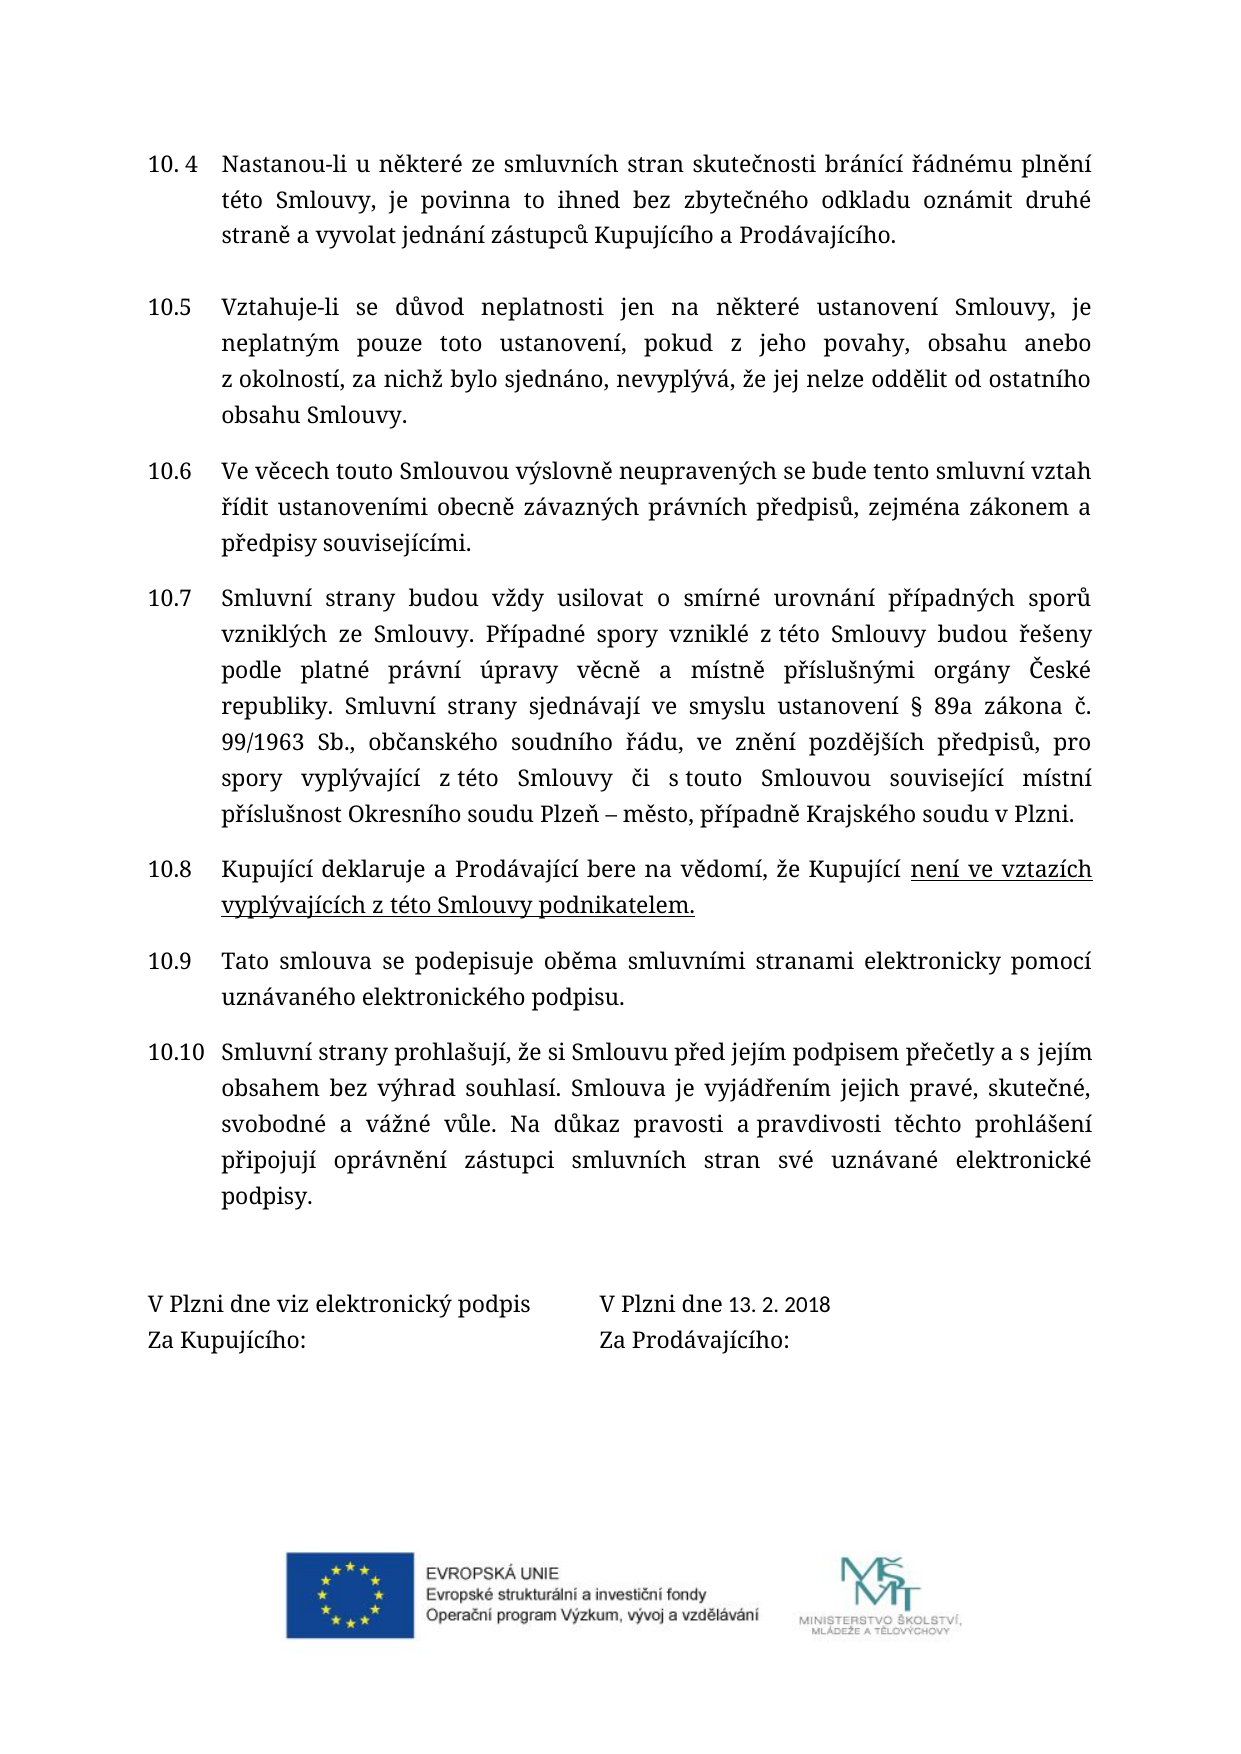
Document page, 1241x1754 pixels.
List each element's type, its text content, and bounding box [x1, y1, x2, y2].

text 10.7 Smluvní strany budou vždy usilovat o smírné urovnání případných sporů vzniklých ze Smlouvy. Případné spory vzniklé z této Smlouvy budou řešeny podle platné právní úpravy věcně a místně příslušnými orgány České republiky. Smluvní strany sjednávají ve smyslu ustanovení § 89a zákona č. 99/1963 Sb., občanského soudního řádu, ve znění pozdějších předpisů, pro spory vyplývající z této Smlouvy či s touto Smlouvou související místní příslušnost Okresního soudu Plzeň – město, případně Krajského soudu v Plzni. [148, 582, 1093, 829]
text 10.6 Ve věcech touto Smlouvou výslovně neupravených se bude tento smluvní vztah řídit ustanoveními obecně závazných právních předpisů, zejména zákonem a předpisy souvisejícími. [148, 455, 1093, 558]
table_header V Plzni dne 13. 2. 2018 Za Prodávajícího: --------------------------------------------------- Axes Computers s.r.o. Mgr. Jiří Blažek jednatel] [588, 1288, 1040, 1502]
text 10.9 Tato smlouva se podepisuje oběma smluvními stranami elektronicky pomocí uznávaného elektronického podpisu. [148, 945, 1093, 1012]
text 10.5 Vztahuje-li se důvod neplatnosti jen na některé ustanovení Smlouvy, je neplatným pouze toto ustanovení, pokud z jeho povahy, obsahu anebo z okolností, za nichž bylo sjednáno, nevyplývá, že jej nelze oddělit od ostatního obsahu Smlouvy. [148, 291, 1093, 430]
picture [242, 1511, 999, 1681]
text 10. 4 Nastanou-li u některé ze smluvních stran skutečnosti bránící řádnému plnění této Smlouvy, je povinna to ihned bez zbytečného odkladu oznámit druhé straně a vyvolat jednání zástupců Kupujícího a Prodávajícího. [148, 148, 1093, 251]
text 10.10 Smluvní strany prohlašují, že si Smlouvu před jejím podpisem přečetly a s jejím obsahem bez výhrad souhlasí. Smlouva je vyjádřením jejich pravé, skutečné, svobodné a vážné vůle. Na důkaz pravosti a pravdivosti těchto prohlášení připojují oprávnění zástupci smluvních stran své uznávané elektronické podpisy. [148, 1036, 1093, 1211]
text 10.8 Kupující deklaruje a Prodávající bere na vědomí, že Kupující není ve vztazích vyplývajících z této Smlouvy podnikatelem. [148, 853, 1093, 920]
